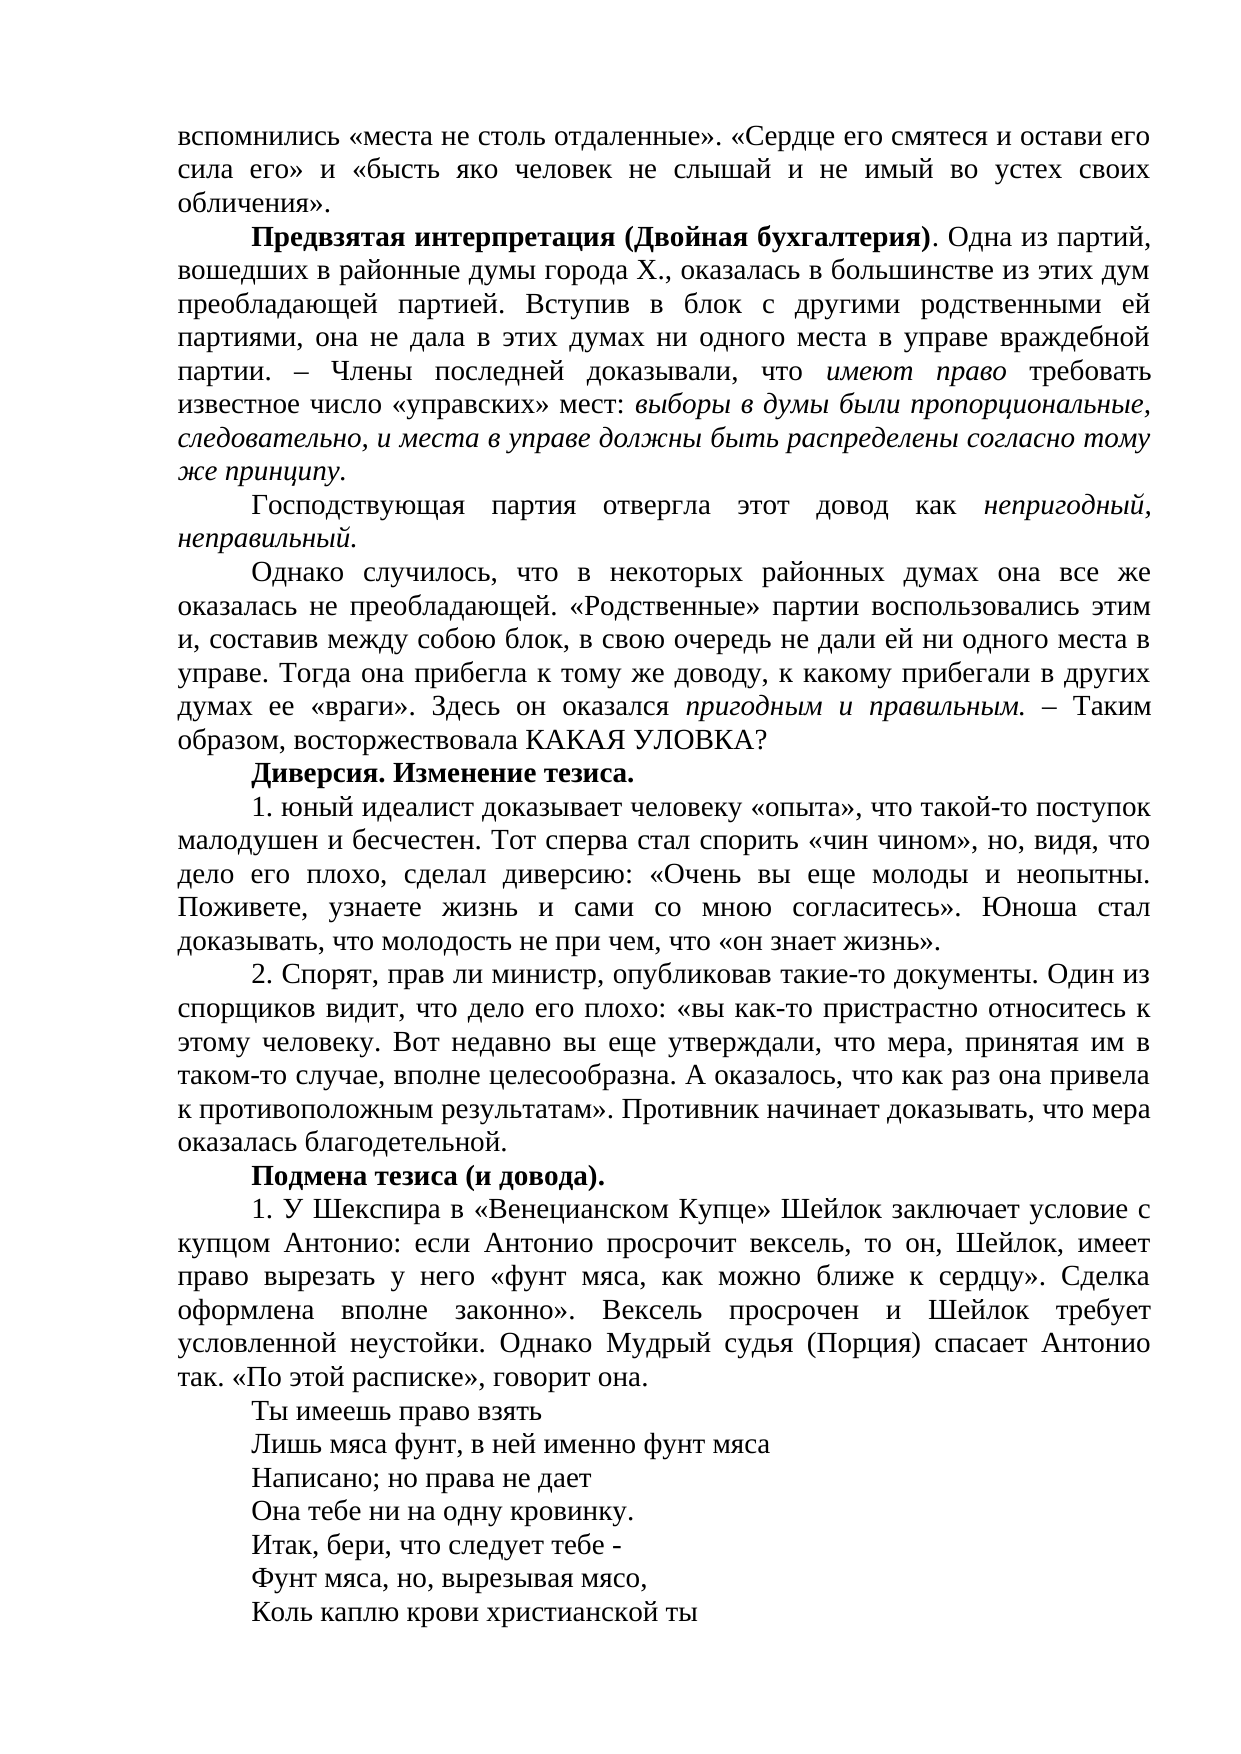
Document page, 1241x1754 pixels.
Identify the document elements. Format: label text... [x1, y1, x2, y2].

text Ты имеешь право взять [177, 1393, 1152, 1426]
text 1. юный идеалист доказывает человеку «опыта», что такой-то поступок малодушен и бесчестен. Тот сперва стал спорить «чин чином», но, видя, что дело его плохо, сделал диверсию: «Очень вы еще молоды и неопытны. Поживете, узнаете жизнь и сами со мною согласитесь». Юноша стал доказывать, что молодость не при чем, что «он знает жизнь». [177, 789, 1152, 957]
text Итак, бери, что следует тебе - [177, 1527, 1152, 1560]
text Однако случилось, что в некоторых районных думах она все же оказалась не преобладающей. «Родственные» партии воспользовались этим и, составив между собою блок, в свою очередь не дали ей ни одного места в управе. Тогда она прибегла к тому же доводу, к какому прибегали в других думах ее «враги». Здесь он оказался пригодным и правильным. – Таким образом, восторжествовала КАКАЯ УЛОВКА? [177, 554, 1152, 755]
text Фунт мяса, но, вырезывая мясо, [177, 1560, 1152, 1594]
text Господствующая партия отвергла этот довод как непригодный, неправильный. [177, 487, 1152, 554]
text 2. Спорят, прав ли министр, опубликовав такие-то документы. Один из спорщиков видит, что дело его плохо: «вы как-то пристрастно относитесь к этому человеку. Вот недавно вы еще утверждали, что мера, принятая им в таком-то случае, вполне целесообразна. А оказалось, что как раз она привела к противоположным результатам». Противник начинает доказывать, что мера оказалась благодетельной. [177, 957, 1152, 1158]
text Диверсия. Изменение тезиса. [177, 755, 1152, 789]
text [177, 118, 1152, 219]
text Она тебе ни на одну кровинку. [177, 1493, 1152, 1527]
text Коль каплю крови христианской ты [177, 1594, 1152, 1627]
text Лишь мяса фунт, в ней именно фунт мяса [177, 1426, 1152, 1460]
text Написано; но права не дает [177, 1460, 1152, 1493]
text Подмена тезиса (и довода). [177, 1158, 1152, 1191]
text 1. У Шекспира в «Венецианском Купце» Шейлок заключает условие с купцом Антонио: если Антонио просрочит вексель, то он, Шейлок, имеет право вырезать у него «фунт мяса, как можно ближе к сердцу». Сделка оформлена вполне законно». Вексель просрочен и Шейлок требует условленной неустойки. Однако Мудрый судья (Порция) спасает Антонио так. «По этой расписке», говорит она. [177, 1191, 1152, 1393]
text Предвзятая интерпретация (Двойная бухгалтерия). Одна из партий, вошедших в районные думы города X., оказалась в большинстве из этих дум преобладающей партией. Вступив в блок с другими родственными ей партиями, она не дала в этих думах ни одного места в управе враждебной партии. – Члены последней доказывали, что имеют право требовать известное число «управских» мест: выборы в думы были пропорциональные, следовательно, и места в управе должны быть распределены согласно тому же принципу. [177, 219, 1152, 487]
